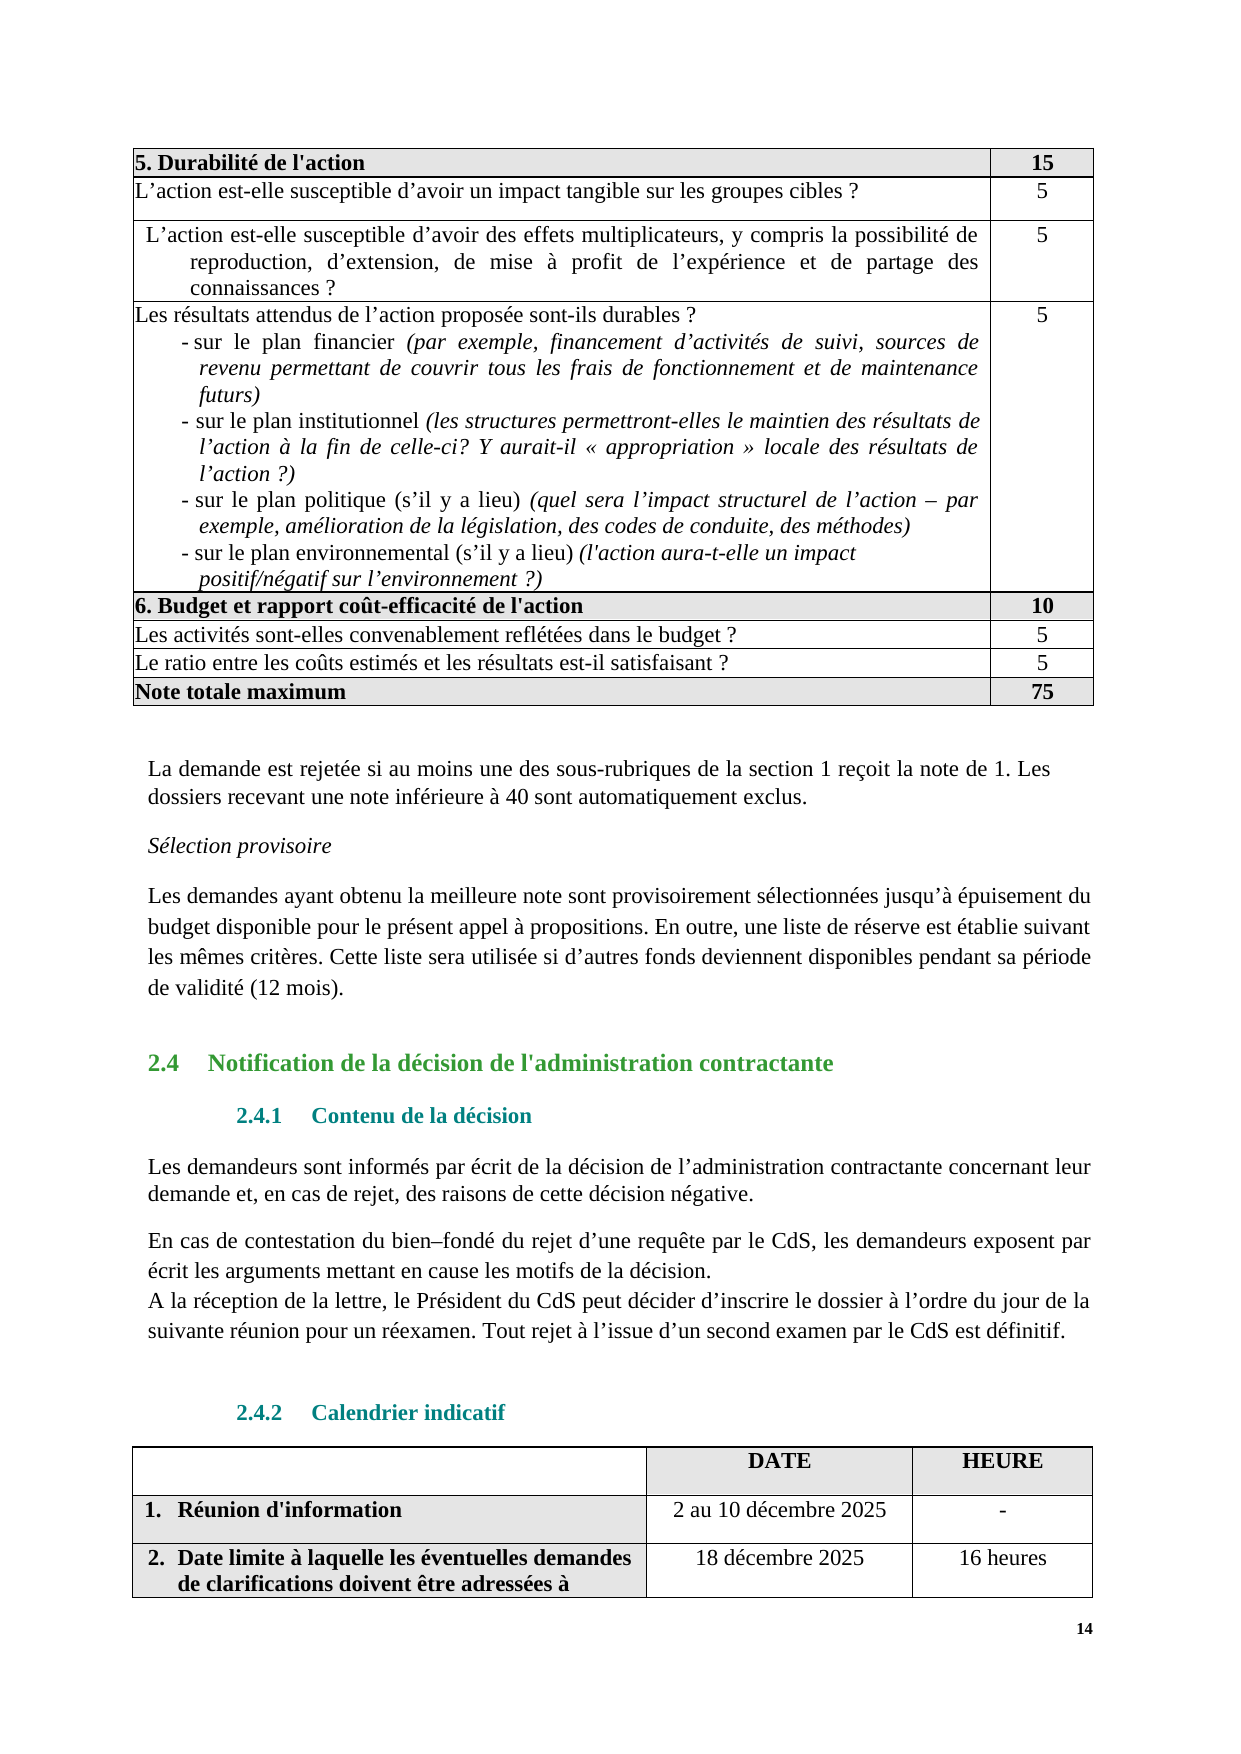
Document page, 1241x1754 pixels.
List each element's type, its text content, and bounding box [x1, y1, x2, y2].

subtitle Les demandes ayant obtenu la meilleure note sont provisoirement sélectionnées jusqu’à épuisement du budget disponible pour le présent appel à propositions. En outre, une liste de réserve est établie suivant les mêmes critères. Cette liste sera utilisée si d’autres fonds deviennent disponibles pendant sa période de validité (12 mois). [148, 879, 1092, 1001]
table_cell Le ratio entre les coûts estimés et les résultats est-il satisfaisant ? [134, 649, 990, 677]
table_header HEURE [913, 1448, 1092, 1494]
table_cell 5 [991, 178, 1093, 220]
table_cell 5 [991, 221, 1093, 301]
text Sélection provisoire [148, 832, 1092, 859]
table_cell 16 heures [913, 1544, 1092, 1597]
text Les demandeurs sont informés par écrit de la décision de l’administration contractante concernant leur demande et, en cas de rejet, des raisons de cette décision négative. [148, 1153, 1092, 1206]
table_cell 15 [991, 149, 1093, 176]
table_cell 10 [991, 593, 1093, 619]
table_header [133, 1448, 646, 1494]
table_header DATE [647, 1448, 912, 1494]
text En cas de contestation du bien–fondé du rejet d’une requête par le CdS, les demandeurs exposent par écrit les arguments mettant en cause les motifs de la décision. [148, 1227, 1092, 1283]
table_cell L’action est-elle susceptible d’avoir un impact tangible sur les groupes cibles ? [134, 178, 990, 220]
text A la réception de la lettre, le Président du CdS peut décider d’inscrire le dossier à l’ordre du jour de la suivante réunion pour un réexamen. Tout rejet à l’issue d’un second examen par le CdS est définitif. [148, 1287, 1092, 1344]
table_cell L’action est-elle susceptible d’avoir des effets multiplicateurs, y compris la possibilité de reproduction, d’extension, de mise à profit de l’expérience et de partage des connaissances ? [134, 221, 990, 301]
table_cell - [913, 1496, 1092, 1543]
text La demande est rejetée si au moins une des sous-rubriques de la section 1 reçoit la note de 1. Les dossiers recevant une note inférieure à 40 sont automatiquement exclus. [148, 755, 1052, 809]
subtitle Contenu de la décision [236, 1102, 1092, 1128]
table_cell Les résultats attendus de l’action proposée sont-ils durables ? sur le plan financier (par exemple, financement d’activités de suivi, sources de revenu permettant de couvrir tous les frais de fonctionnement et de maintenance futurs) sur le plan institutionnel (les structures permettront-elles le maintien des résultats de l’action à la fin de celle-ci? Y aurait-il « appropriation » locale des résultats de l’action ?) sur le plan politique (s’il y a lieu) (quel sera l’impact structurel de l’action – par exemple, amélioration de la législation, des codes de conduite, des méthodes) sur le plan environnemental (s’il y a lieu) (l'action aura-t-elle un impact positif/négatif sur l’environnement ?) [134, 302, 990, 591]
table_cell 75 [991, 678, 1093, 705]
table_cell 1. Réunion d'information [133, 1496, 646, 1543]
table_cell 6. Budget et rapport coût-efficacité de l'action [134, 593, 990, 619]
table_cell 5. Durabilité de l'action [134, 149, 990, 176]
subtitle Notification de la décision de l'administration contractante [148, 1048, 1092, 1077]
table_cell 18 décembre 2025 [647, 1544, 912, 1597]
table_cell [133, 1544, 646, 1597]
table_cell Les activités sont-elles convenablement reflétées dans le budget ? [134, 621, 990, 648]
subtitle Calendrier indicatif [236, 1399, 1092, 1426]
table_cell 5 [991, 649, 1093, 677]
table_cell 2 au 10 décembre 2025 [647, 1496, 912, 1543]
table_cell Note totale maximum [134, 678, 990, 705]
table_cell 5 [991, 621, 1093, 648]
table_cell 5 [991, 302, 1093, 591]
